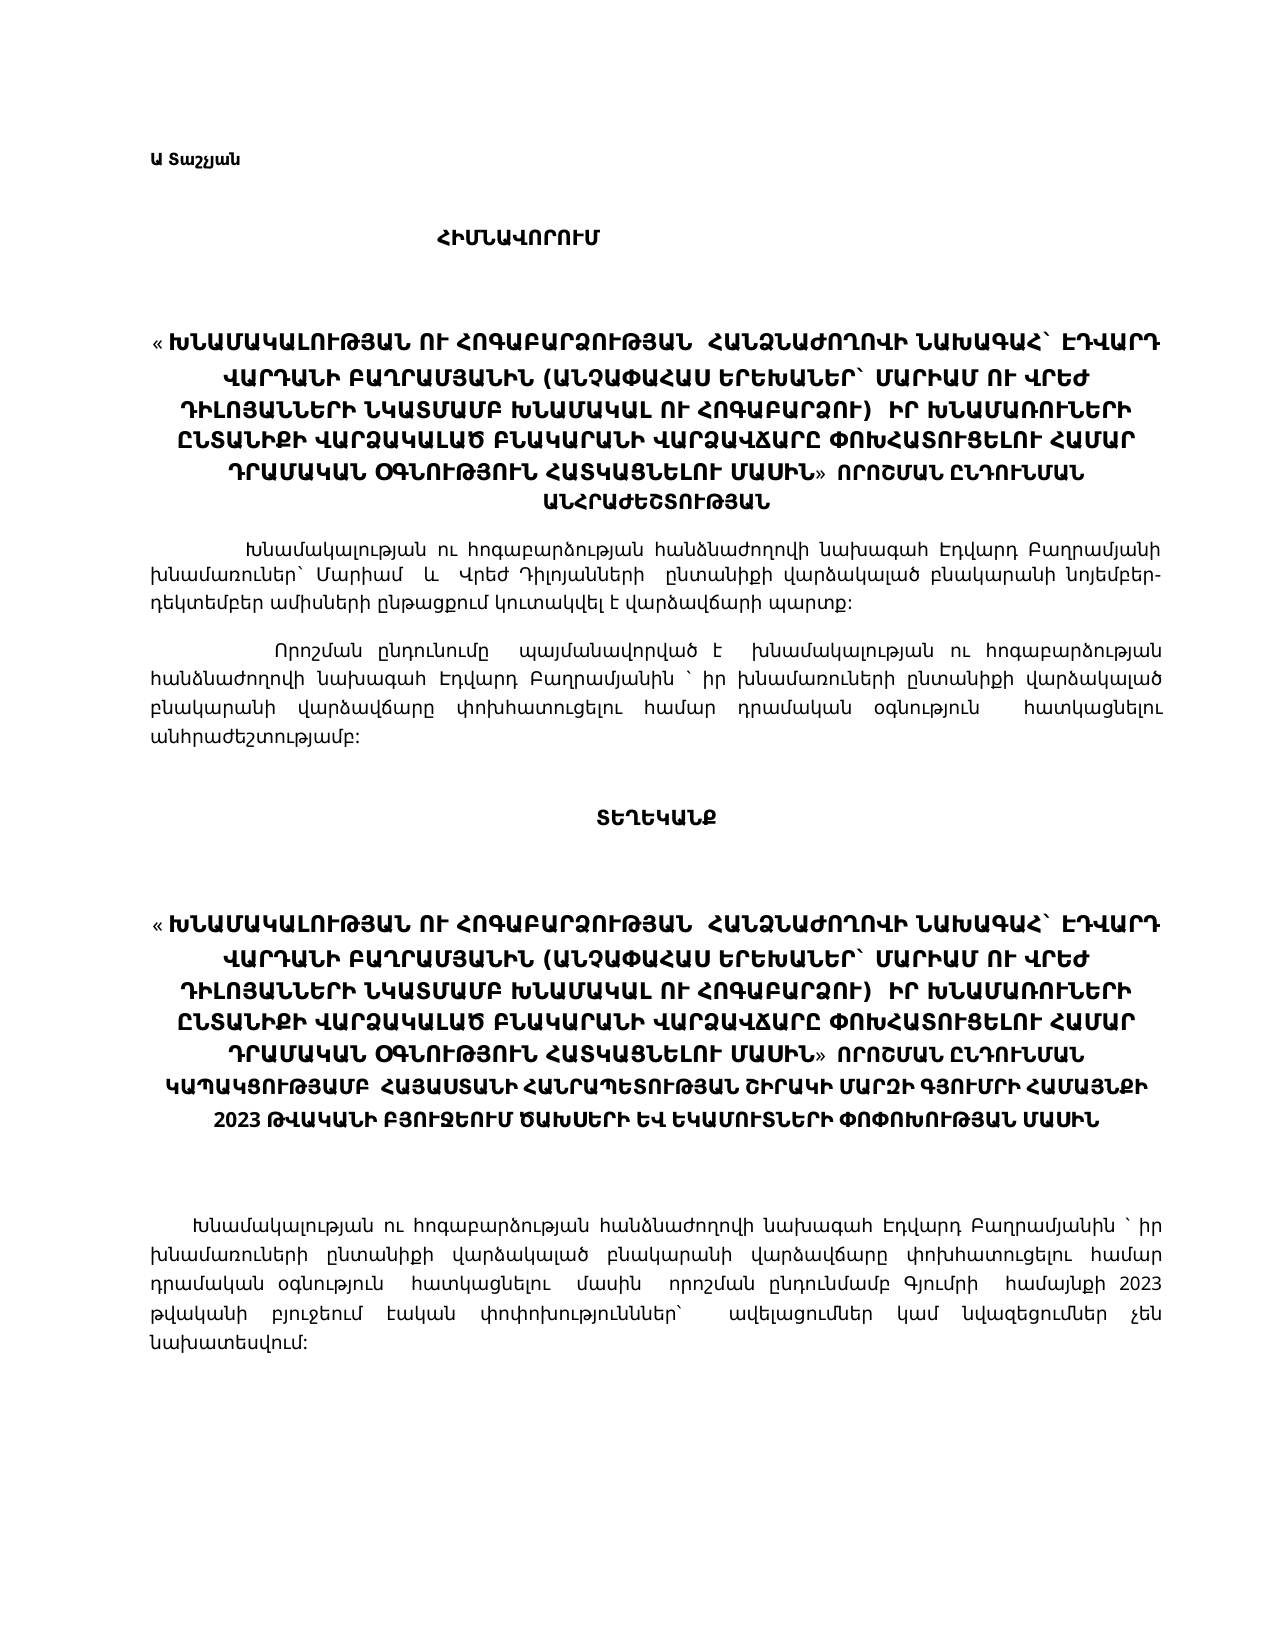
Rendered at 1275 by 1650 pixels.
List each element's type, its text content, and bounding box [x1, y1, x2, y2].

list Որոշման ընդունումը պայմանավորված է խնամակալության ու հոգաբարձության հանձնաժողովի նախագահ Էդվարդ Բաղրամյանին ` իր խնամառուների ընտանիքի վարձակալած բնակարանի վարձավճարը փոխհատուցելու համար դրամական օգնություն հատկացնելու անհրաժեշտությամբ: [150, 640, 1162, 749]
text « ԽՆԱՄԱԿԱԼՈՒԹՅԱՆ ՈՒ ՀՈԳԱԲԱՐՁՈՒԹՅԱՆ ՀԱՆՁՆԱԺՈՂՈՎԻ ՆԱԽԱԳԱՀ` ԷԴՎԱՐԴ ՎԱՐԴԱՆԻ ԲԱՂՐԱՄՅԱՆԻՆ (ԱՆՉԱՓԱՀԱՍ ԵՐԵԽԱՆԵՐ` ՄԱՐԻԱՄ ՈՒ ՎՐԵԺ ԴԻԼՈՅԱՆՆԵՐԻ ՆԿԱՏՄԱՄԲ ԽՆԱՄԱԿԱԼ ՈՒ ՀՈԳԱԲԱՐՁՈՒ) ԻՐ ԽՆԱՄԱՌՈՒՆԵՐԻ ԸՆՏԱՆԻՔԻ ՎԱՐՁԱԿԱԼԱԾ ԲՆԱԿԱՐԱՆԻ ՎԱՐՁԱՎՃԱՐԸ ՓՈԽՀԱՏՈՒՑԵԼՈՒ ՀԱՄԱՐ ԴՐԱՄԱԿԱՆ ՕԳՆՈՒԹՅՈՒՆ ՀԱՏԿԱՑՆԵԼՈՒ ՄԱՍԻՆ» ՈՐՈՇՄԱՆ ԸՆԴՈՒՆՄԱՆ ԿԱՊԱԿՑՈՒԹՅԱՄԲ ՀԱՅԱՍՏԱՆԻ ՀԱՆՐԱՊԵՏՈՒԹՅԱՆ ՇԻՐԱԿԻ ՄԱՐԶԻ ԳՅՈՒՄՐԻ ՀԱՄԱՅՆՔԻ 2023 ԹՎԱԿԱՆԻ ԲՅՈՒՋԵՈՒՄ ԾԱԽՍԵՐԻ ԵՎ ԵԿԱՄՈՒՏՆԵՐԻ ՓՈՓՈԽՈՒԹՅԱՆ ՄԱՍԻՆ [150, 910, 1162, 1133]
text Խնամակալության ու հոգաբարձության հանձնաժողովի նախագահ Էդվարդ Բաղրամյանի խնամառուներ` Մարիամ և Վրեժ Դիլոյանների ընտանիքի վարձակալած բնակարանի նոյեմբեր-դեկտեմբեր ամիսների ընթացքում կուտակվել է վարձավճարի պարտք: [150, 539, 1162, 615]
text ՀԻՄՆԱՎՈՐՈՒՄ [150, 226, 1162, 250]
text « ԽՆԱՄԱԿԱԼՈՒԹՅԱՆ ՈՒ ՀՈԳԱԲԱՐՁՈՒԹՅԱՆ ՀԱՆՁՆԱԺՈՂՈՎԻ ՆԱԽԱԳԱՀ` ԷԴՎԱՐԴ ՎԱՐԴԱՆԻ ԲԱՂՐԱՄՅԱՆԻՆ (ԱՆՉԱՓԱՀԱՍ ԵՐԵԽԱՆԵՐ` ՄԱՐԻԱՄ ՈՒ ՎՐԵԺ ԴԻԼՈՅԱՆՆԵՐԻ ՆԿԱՏՄԱՄԲ ԽՆԱՄԱԿԱԼ ՈՒ ՀՈԳԱԲԱՐՁՈՒ) ԻՐ ԽՆԱՄԱՌՈՒՆԵՐԻ ԸՆՏԱՆԻՔԻ ՎԱՐՁԱԿԱԼԱԾ ԲՆԱԿԱՐԱՆԻ ՎԱՐՁԱՎՃԱՐԸ ՓՈԽՀԱՏՈՒՑԵԼՈՒ ՀԱՄԱՐ ԴՐԱՄԱԿԱՆ ՕԳՆՈՒԹՅՈՒՆ ՀԱՏԿԱՑՆԵԼՈՒ ՄԱՍԻՆ» ՈՐՈՇՄԱՆ ԸՆԴՈՒՆՄԱՆ ԱՆՀՐԱԺԵՇՏՈՒԹՅԱՆ [150, 328, 1162, 514]
text Ա Տաշչյան [150, 150, 1162, 169]
text ՏԵՂԵԿԱՆՔ [150, 803, 1162, 832]
text Խնամակալության ու հոգաբարձության հանձնաժողովի նախագահ Էդվարդ Բաղրամյանին ` իր խնամառուների ընտանիքի վարձակալած բնակարանի վարձավճարը փոխհատուցելու համար դրամական օգնություն հատկացնելու մասին որոշման ընդունմամբ Գյումրի համայնքի 2023 թվականի բյուջեում էական փոփոխությունններ՝ ավելացումներ կամ նվազեցումներ չեն նախատեսվում: [150, 1212, 1162, 1354]
